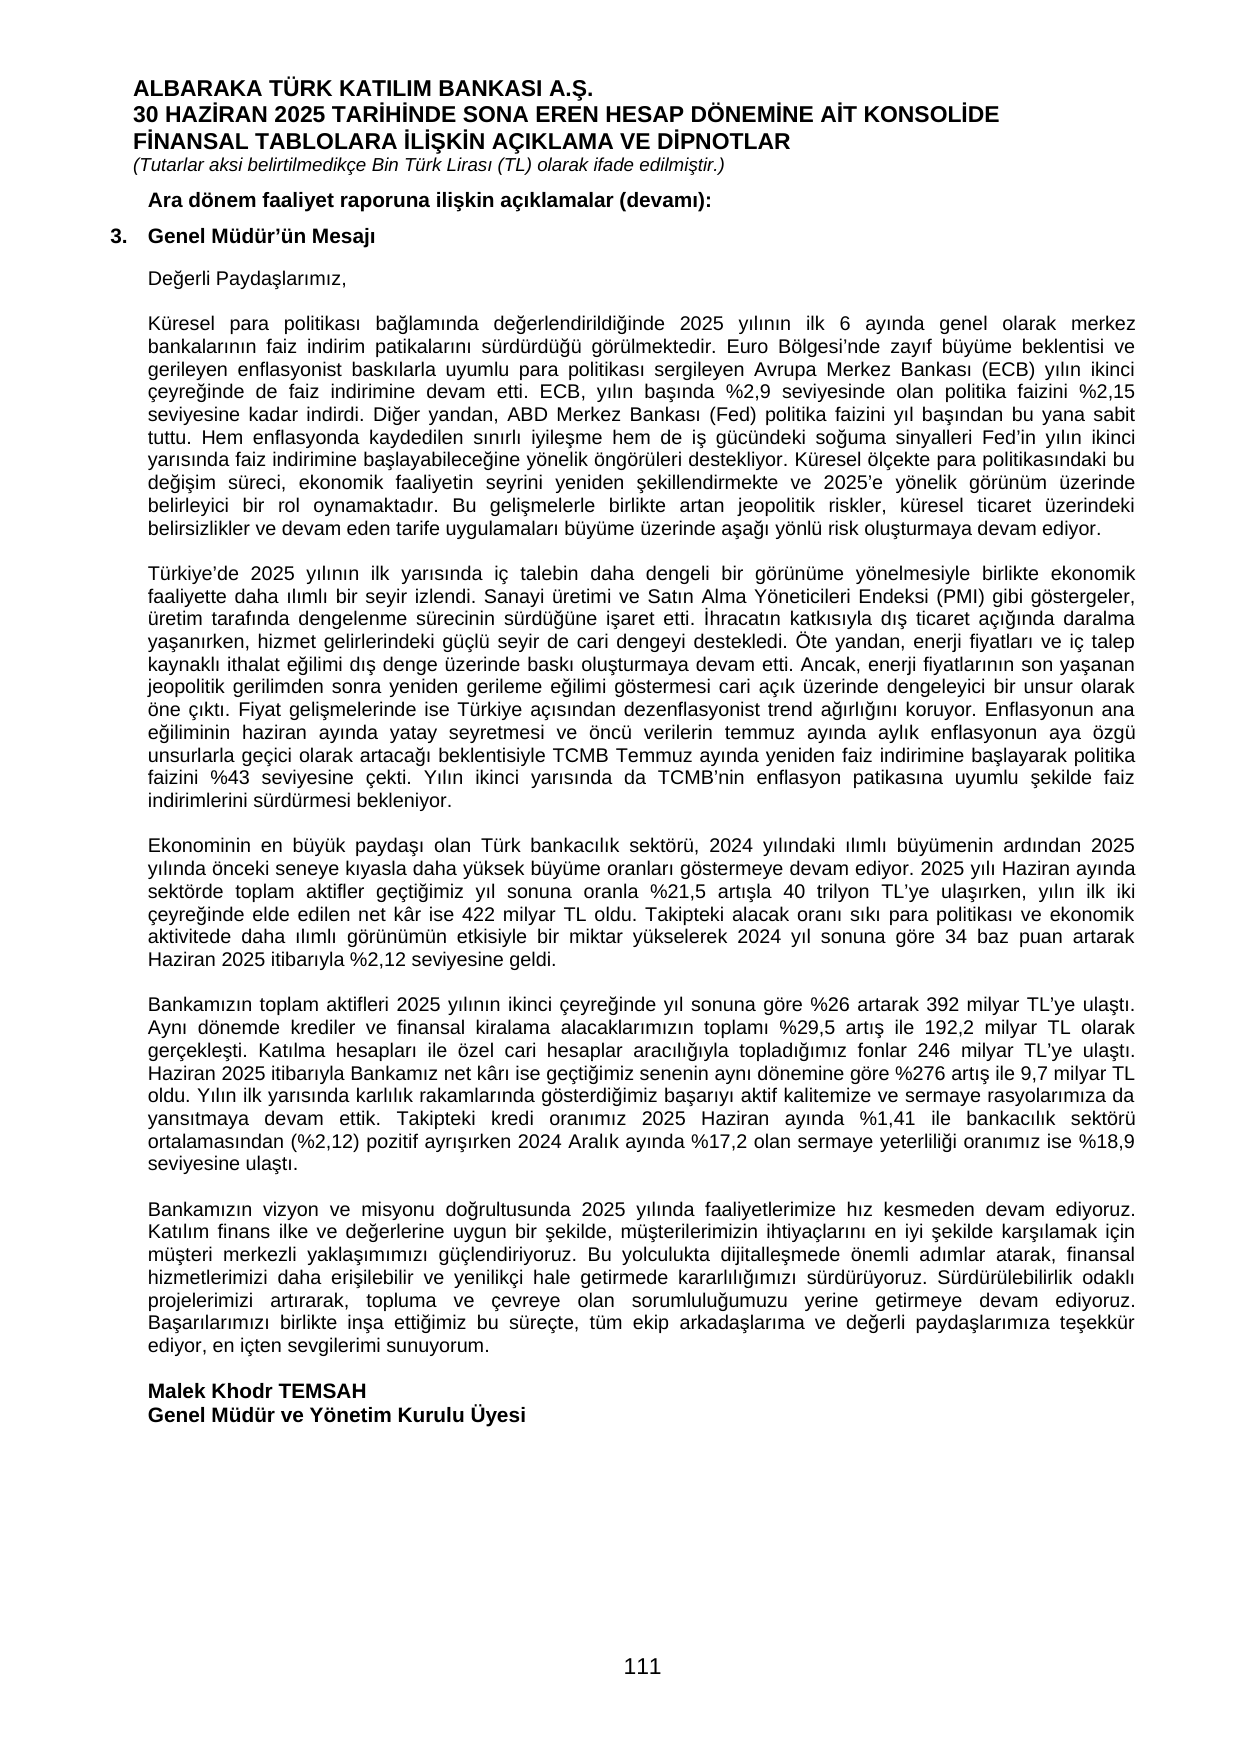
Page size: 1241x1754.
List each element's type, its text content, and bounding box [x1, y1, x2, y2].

text Genel Müdür ve Yönetim Kurulu Üyesi [148, 1403, 1137, 1427]
list Genel Müdür’ün Mesajı [110, 224, 1137, 248]
text Ara dönem faaliyet raporuna ilişkin açıklamalar (devamı): [148, 188, 1137, 212]
text Bankamızın vizyon ve misyonu doğrultusunda 2025 yılında faaliyetlerimize hız kesmeden devam ediyoruz. Katılım finans ilke ve değerlerine uygun bir şekilde, müşterilerimizin ihtiyaçlarını en iyi şekilde karşılamak için müşteri merkezli yaklaşımımızı güçlendiriyoruz. Bu yolculukta dijitalleşmede önemli adımlar atarak, finansal hizmetlerimizi daha erişilebilir ve yenilikçi hale getirmede kararlılığımızı sürdürüyoruz. Sürdürülebilirlik odaklı projelerimizi artırarak, topluma ve çevreye olan sorumluluğumuzu yerine getirmeye devam ediyoruz. Başarılarımızı birlikte inşa ettiğimiz bu süreçte, tüm ekip arkadaşlarıma ve değerli paydaşlarımıza teşekkür ediyor, en içten sevgilerimi sunuyorum. [148, 1198, 1137, 1357]
text Bankamızın toplam aktifleri 2025 yılının ikinci çeyreğinde yıl sonuna göre %26 artarak 392 milyar TL’ye ulaştı. Aynı dönemde krediler ve finansal kiralama alacaklarımızın toplamı %29,5 artış ile 192,2 milyar TL olarak gerçekleşti. Katılma hesapları ile özel cari hesaplar aracılığıyla topladığımız fonlar 246 milyar TL’ye ulaştı. Haziran 2025 itibarıyla Bankamız net kârı ise geçtiğimiz senenin aynı dönemine göre %276 artış ile 9,7 milyar TL oldu. Yılın ilk yarısında karlılık rakamlarında gösterdiğimiz başarıyı aktif kalitemize ve sermaye rasyolarımıza da yansıtmaya devam ettik. Takipteki kredi oranımız 2025 Haziran ayında %1,41 ile bankacılık sektörü ortalamasından (%2,12) pozitif ayrışırken 2024 Aralık ayında %17,2 olan sermaye yeterliliği oranımız ise %18,9 seviyesine ulaştı. [148, 993, 1137, 1175]
text Küresel para politikası bağlamında değerlendirildiğinde 2025 yılının ilk 6 ayında genel olarak merkez bankalarının faiz indirim patikalarını sürdürdüğü görülmektedir. Euro Bölgesi’nde zayıf büyüme beklentisi ve gerileyen enflasyonist baskılarla uyumlu para politikası sergileyen Avrupa Merkez Bankası (ECB) yılın ikinci çeyreğinde de faiz indirimine devam etti. ECB, yılın başında %2,9 seviyesinde olan politika faizini %2,15 seviyesine kadar indirdi. Diğer yandan, ABD Merkez Bankası (Fed) politika faizini yıl başından bu yana sabit tuttu. Hem enflasyonda kaydedilen sınırlı iyileşme hem de iş gücündeki soğuma sinyalleri Fed’in yılın ikinci yarısında faiz indirimine başlayabileceğine yönelik öngörüleri destekliyor. Küresel ölçekte para politikasındaki bu değişim süreci, ekonomik faaliyetin seyrini yeniden şekillendirmekte ve 2025’e yönelik görünüm üzerinde belirleyici bir rol oynamaktadır. Bu gelişmelerle birlikte artan jeopolitik riskler, küresel ticaret üzerindeki belirsizlikler ve devam eden tarife uygulamaları büyüme üzerinde aşağı yönlü risk oluşturmaya devam ediyor. [148, 312, 1137, 539]
text Türkiye’de 2025 yılının ilk yarısında iç talebin daha dengeli bir görünüme yönelmesiyle birlikte ekonomik faaliyette daha ılımlı bir seyir izlendi. Sanayi üretimi ve Satın Alma Yöneticileri Endeksi (PMI) gibi göstergeler, üretim tarafında dengelenme sürecinin sürdüğüne işaret etti. İhracatın katkısıyla dış ticaret açığında daralma yaşanırken, hizmet gelirlerindeki güçlü seyir de cari dengeyi destekledi. Öte yandan, enerji fiyatları ve iç talep kaynaklı ithalat eğilimi dış denge üzerinde baskı oluşturmaya devam etti. Ancak, enerji fiyatlarının son yaşanan jeopolitik gerilimden sonra yeniden gerileme eğilimi göstermesi cari açık üzerinde dengeleyici bir unsur olarak öne çıktı. Fiyat gelişmelerinde ise Türkiye açısından dezenflasyonist trend ağırlığını koruyor. Enflasyonun ana eğiliminin haziran ayında yatay seyretmesi ve öncü verilerin temmuz ayında aylık enflasyonun aya özgü unsurlarla geçici olarak artacağı beklentisiyle TCMB Temmuz ayında yeniden faiz indirimine başlayarak politika faizini %43 seviyesine çekti. Yılın ikinci yarısında da TCMB’nin enflasyon patikasına uyumlu şekilde faiz indirimlerini sürdürmesi bekleniyor. [148, 562, 1137, 812]
text Değerli Paydaşlarımız, [148, 267, 1137, 289]
text Ekonominin en büyük paydaşı olan Türk bankacılık sektörü, 2024 yılındaki ılımlı büyümenin ardından 2025 yılında önceki seneye kıyasla daha yüksek büyüme oranları göstermeye devam ediyor. 2025 yılı Haziran ayında sektörde toplam aktifler geçtiğimiz yıl sonuna oranla %21,5 artışla 40 trilyon TL’ye ulaşırken, yılın ilk iki çeyreğinde elde edilen net kâr ise 422 milyar TL oldu. Takipteki alacak oranı sıkı para politikası ve ekonomik aktivitede daha ılımlı görünümün etkisiyle bir miktar yükselerek 2024 yıl sonuna göre 34 baz puan artarak Haziran 2025 itibarıyla %2,12 seviyesine geldi. [148, 834, 1137, 971]
text Malek Khodr TEMSAH [148, 1379, 1137, 1403]
